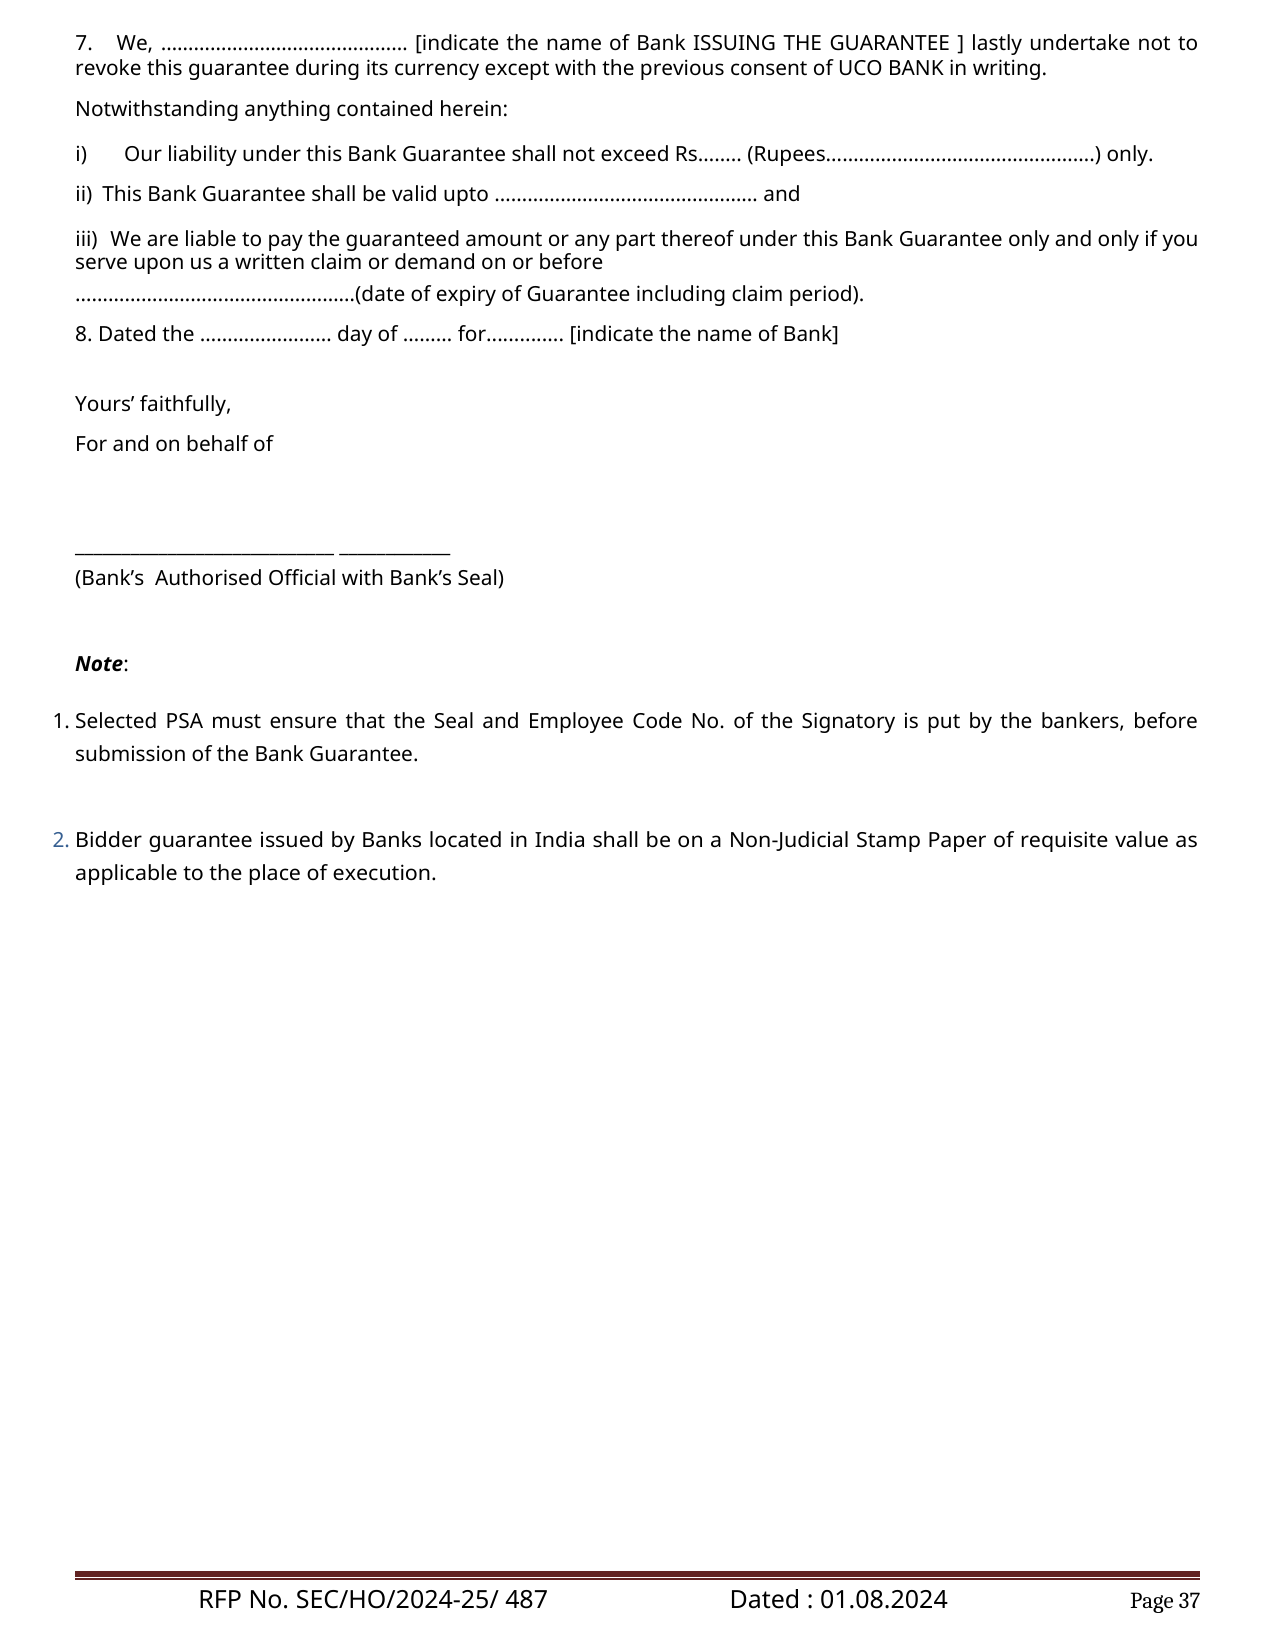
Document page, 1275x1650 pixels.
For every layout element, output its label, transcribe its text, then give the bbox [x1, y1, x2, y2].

list Bidder guarantee issued by Banks located in India shall be on a Non-Judicial Stamp Paper of requisite value as applicable to the place of execution. [52, 825, 1200, 886]
list We are liable to pay the guaranteed amount or any part thereof under this Bank Guarantee only and only if you serve upon us a written claim or demand on or before [75, 226, 1200, 275]
text (Bank’s Authorised Official with Bank’s Seal) [75, 563, 548, 591]
text ____________________________ ____________ [75, 530, 548, 558]
list Selected PSA must ensure that the Seal and Employee Code No. of the Signatory is put by the bankers, before submission of the Bank Guarantee. [52, 707, 1200, 768]
text 8. Dated the …………………… day of ……… for.............. [indicate the name of Bank] [75, 319, 1200, 348]
list This Bank Guarantee shall be valid upto ………………………………………… and [75, 179, 1200, 207]
text Yours’ faithfully, [75, 389, 1200, 417]
text Notwithstanding anything contained herein: [75, 94, 1200, 122]
text For and on behalf of [75, 429, 1200, 458]
text ……………………………………………(date of expiry of Guarantee including claim period). [75, 282, 1200, 307]
list Our liability under this Bank Guarantee shall not exceed Rs…….. (Rupees………………………………………….) only. [75, 142, 1200, 166]
list We, ……………………………………… [indicate the name of Bank ISSUING THE GUARANTEE ] lastly undertake not to revoke this guarantee during its currency except with the previous consent of UCO BANK in writing. [75, 29, 1200, 81]
text Note: [75, 649, 1200, 677]
